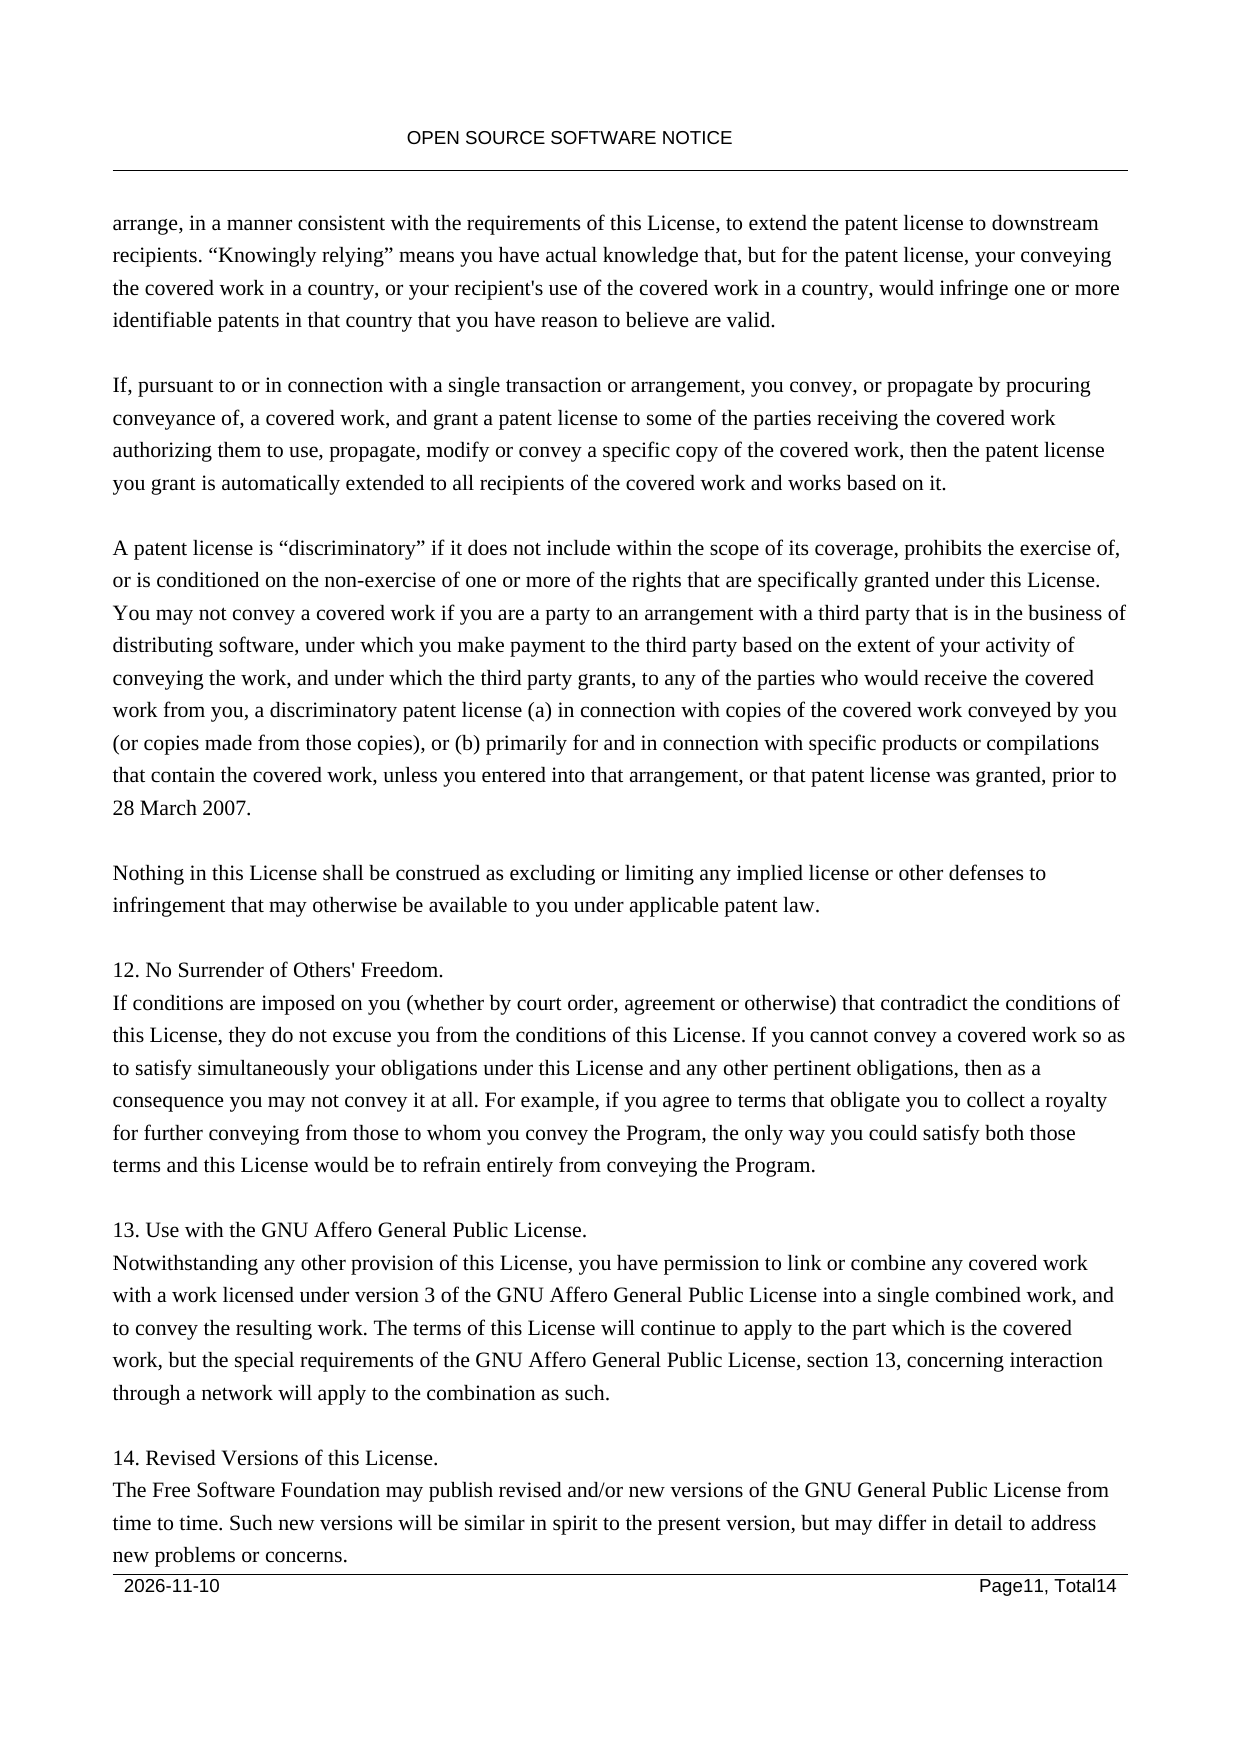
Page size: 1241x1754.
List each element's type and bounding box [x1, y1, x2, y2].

text [112, 206, 1128, 1571]
